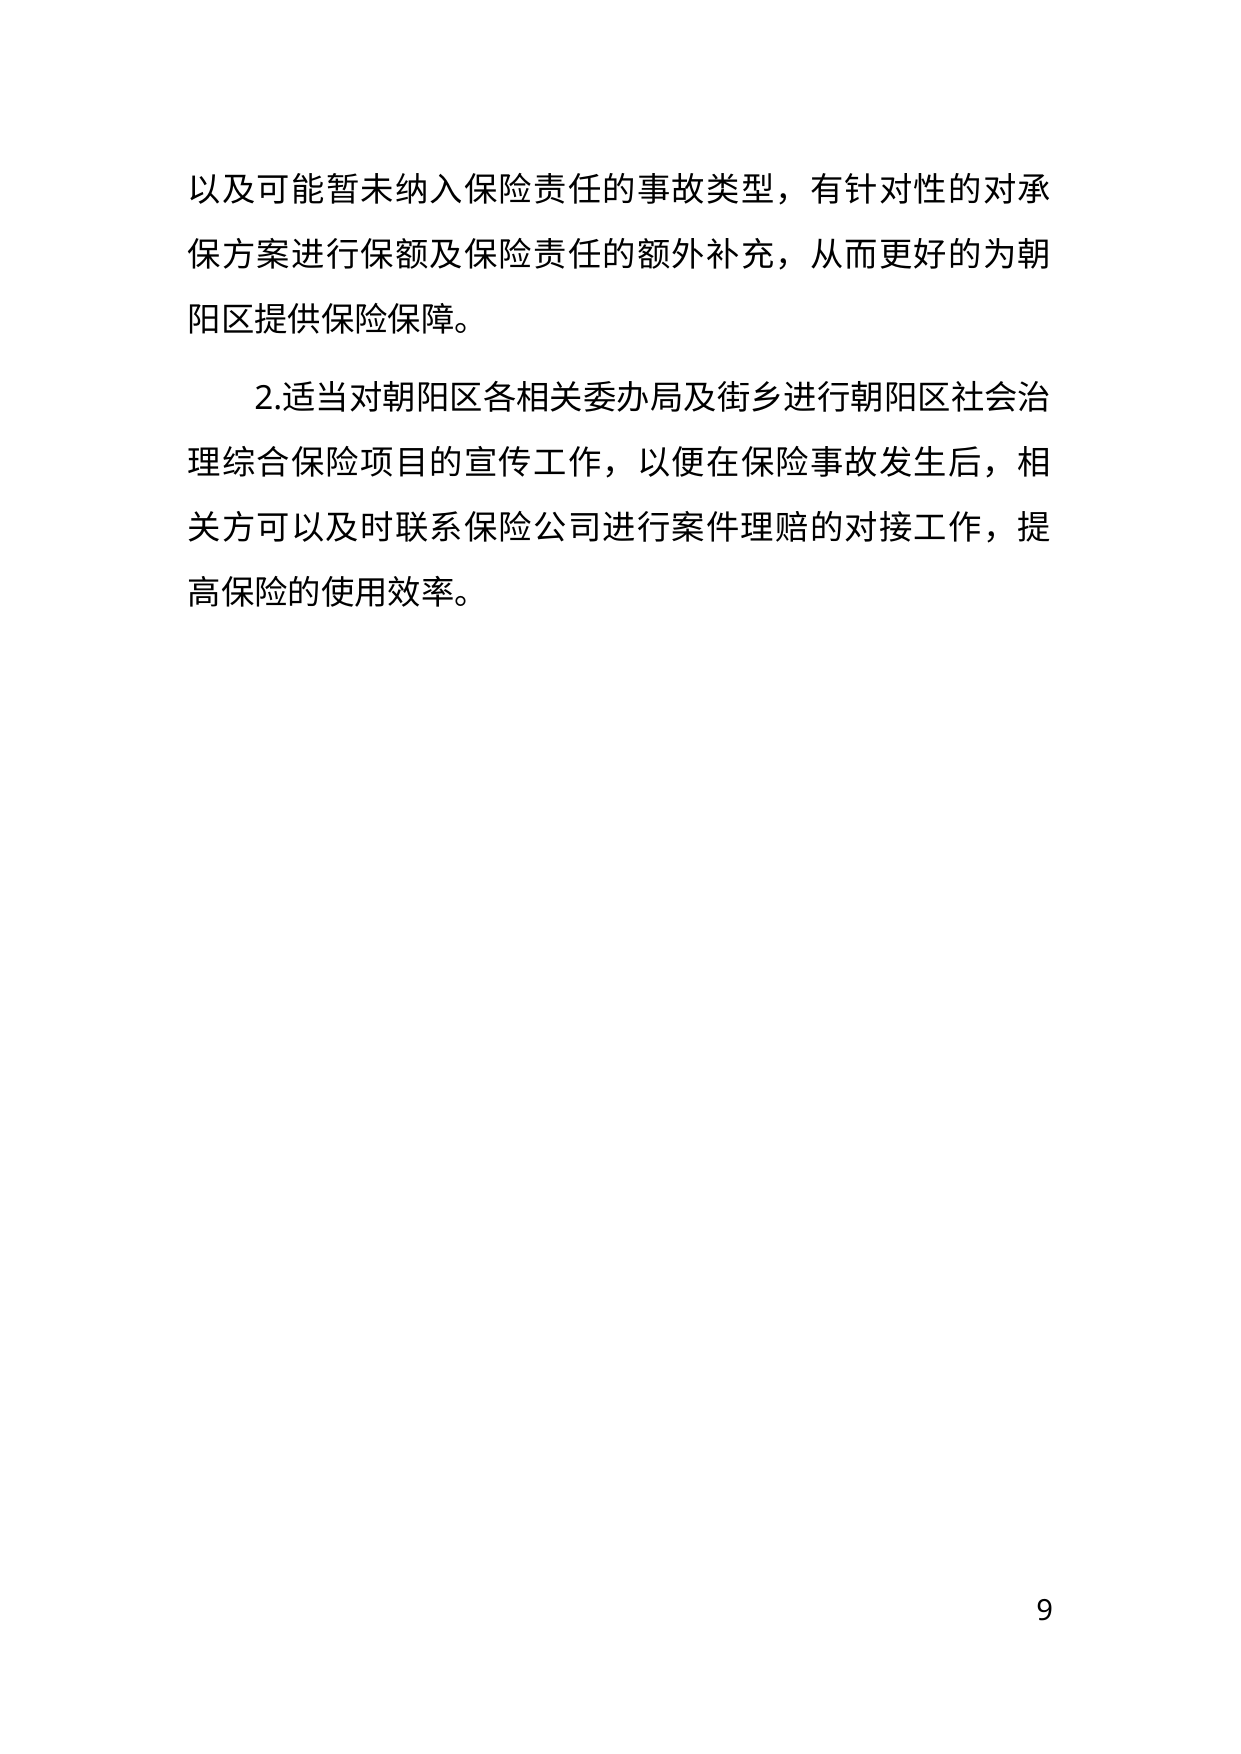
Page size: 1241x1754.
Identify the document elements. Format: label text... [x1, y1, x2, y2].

text 2.适当对朝阳区各相关委办局及街乡进行朝阳区社会治理综合保险项目的宣传工作，以便在保险事故发生后，相关方可以及时联系保险公司进行案件理赔的对接工作，提高保险的使用效率。 [187, 362, 1053, 622]
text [187, 155, 1053, 350]
